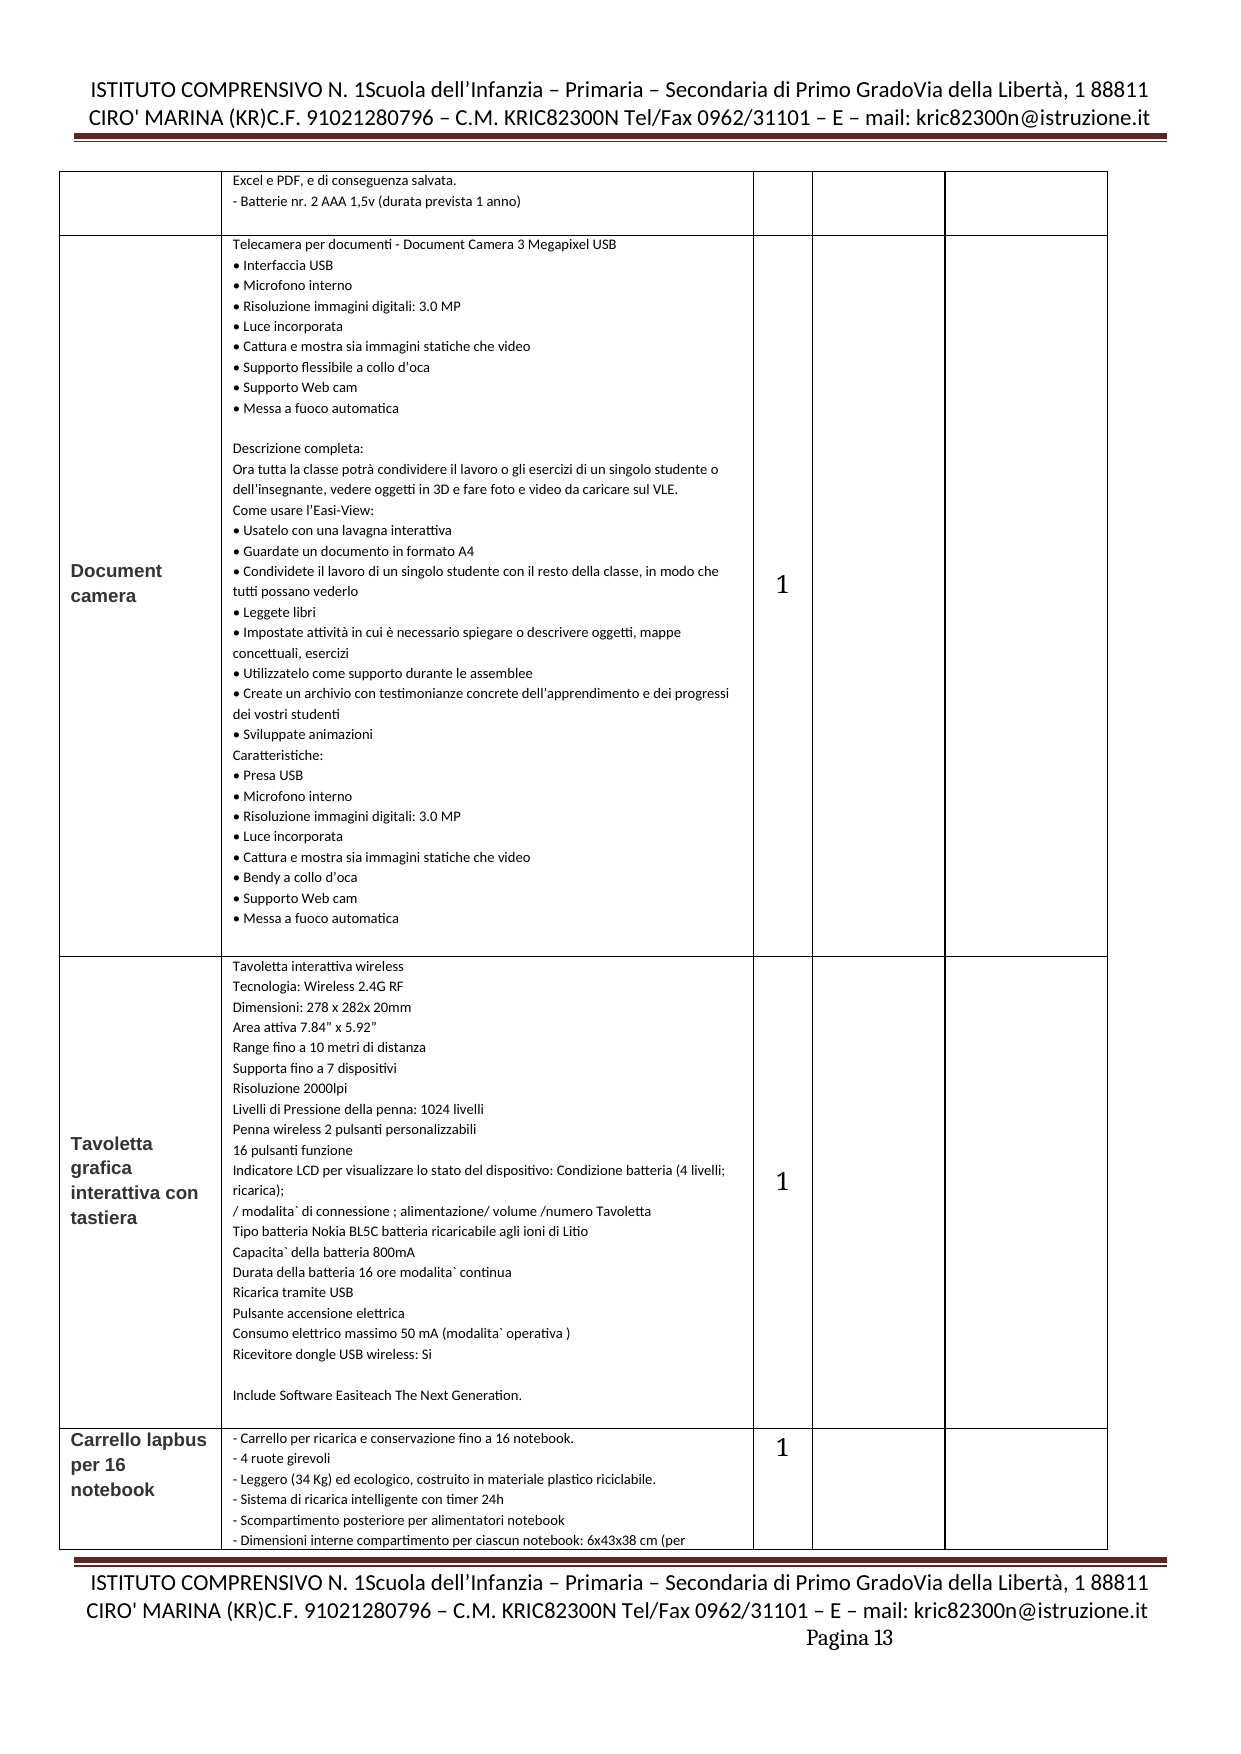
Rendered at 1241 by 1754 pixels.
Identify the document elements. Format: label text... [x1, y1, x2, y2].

table_cell Tavoletta interattiva wireless Tecnologia: Wireless 2.4G RF Dimensioni: 278 x 282x 20mm Area attiva 7.84” x 5.92” Range fino a 10 metri di distanza Supporta fino a 7 dispositivi Risoluzione 2000lpi Livelli di Pressione della penna: 1024 livelli Penna wireless 2 pulsanti personalizzabili 16 pulsanti funzione Indicatore LCD per visualizzare lo stato del dispositivo: Condizione batteria (4 livelli; ricarica); / modalita` di connessione ; alimentazione/ volume /numero Tavoletta Tipo batteria Nokia BL5C batteria ricaricabile agli ioni di Litio Capacita` della batteria 800mA Durata della batteria 16 ore modalita` continua Ricarica tramite USB Pulsante accensione elettrica Consumo elettrico massimo 50 mA (modalita` operativa ) Ricevitore dongle USB wireless: Si Include Software Easiteach The Next Generation. [222, 957, 753, 1428]
table_cell 1 [754, 236, 812, 956]
table_cell Tavoletta grafica interattiva con tastiera [60, 957, 221, 1428]
table_cell [813, 1429, 944, 1549]
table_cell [60, 1429, 221, 1549]
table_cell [60, 172, 221, 234]
table_cell [813, 236, 944, 956]
table_cell 1 [754, 957, 812, 1428]
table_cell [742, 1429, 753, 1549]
table_cell [946, 172, 1107, 234]
table_cell [946, 957, 1107, 1428]
table_cell [946, 236, 1107, 956]
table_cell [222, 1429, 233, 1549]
table_cell Document camera [60, 236, 221, 956]
table_cell 1 [754, 172, 812, 234]
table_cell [222, 172, 753, 234]
table_cell Telecamera per documenti - Document Camera 3 Megapixel USB • Interfaccia USB • Microfono interno • Risoluzione immagini digitali: 3.0 MP • Luce incorporata • Cattura e mostra sia immagini statiche che video • Supporto flessibile a collo d’oca • Supporto Web cam • Messa a fuoco automatica Descrizione completa: Ora tutta la classe potrà condividere il lavoro o gli esercizi di un singolo studente o dell’insegnante, vedere oggetti in 3D e fare foto e video da caricare sul VLE. Come usare l’Easi-View: • Usatelo con una lavagna interattiva • Guardate un documento in formato A4 • Condividete il lavoro di un singolo studente con il resto della classe, in modo che tutti possano vederlo • Leggete libri • Impostate attività in cui è necessario spiegare o descrivere oggetti, mappe concettuali, esercizi • Utilizzatelo come supporto durante le assemblee • Create un archivio con testimonianze concrete dell’apprendimento e dei progressi dei vostri studenti • Sviluppate animazioni Caratteristiche: • Presa USB • Microfono interno • Risoluzione immagini digitali: 3.0 MP • Luce incorporata • Cattura e mostra sia immagini statiche che video • Bendy a collo d’oca • Supporto Web cam • Messa a fuoco automatica [222, 236, 753, 956]
table_cell [813, 172, 944, 234]
table_cell [813, 957, 944, 1428]
table_cell [946, 1429, 1107, 1549]
table_cell 1 [754, 1429, 812, 1549]
